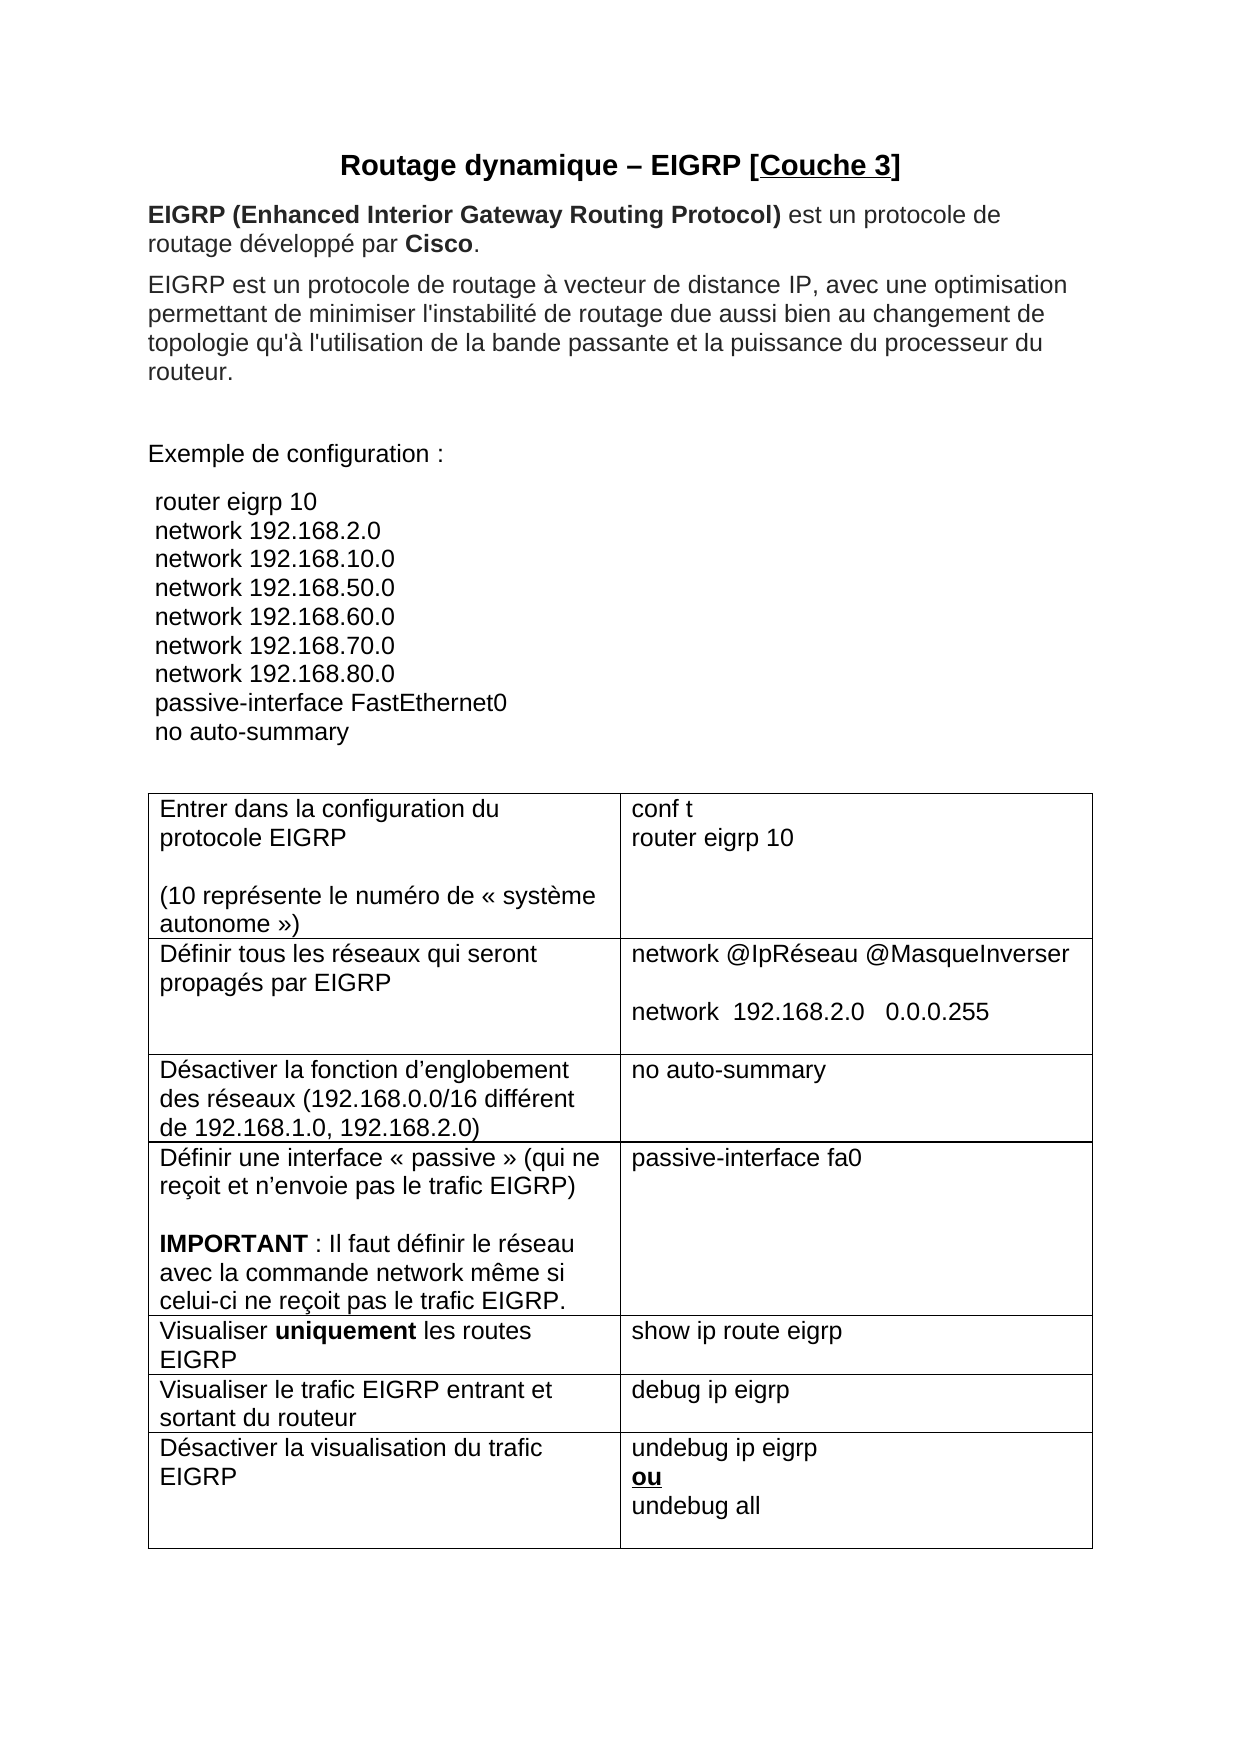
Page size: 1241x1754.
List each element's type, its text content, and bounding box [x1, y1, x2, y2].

text network 192.168.70.0 [148, 631, 1093, 659]
table_cell passive-interface fa0 [621, 1143, 1092, 1315]
text EIGRP (Enhanced Interior Gateway Routing Protocol) est un protocole de routage développé par Cisco. [148, 200, 1093, 258]
text Routage dynamique – EIGRP [Couche 3] [148, 148, 1093, 181]
table_cell Désactiver la visualisation du trafic EIGRP [149, 1433, 620, 1548]
table_cell show ip route eigrp [621, 1316, 1092, 1373]
text network 192.168.2.0 [148, 516, 1093, 544]
text network 192.168.80.0 [148, 659, 1093, 688]
text network 192.168.50.0 [148, 573, 1093, 602]
table_cell network @IpRéseau @MasqueInverser network 192.168.2.0 0.0.0.255 [621, 939, 1092, 1054]
table_cell Définir tous les réseaux qui seront propagés par EIGRP [149, 939, 620, 1054]
table_cell debug ip eigrp [621, 1375, 1092, 1432]
table_cell undebug ip eigrp ou undebug all [621, 1433, 1092, 1548]
table_cell no auto-summary [621, 1055, 1092, 1141]
text network 192.168.60.0 [148, 602, 1093, 631]
text EIGRP est un protocole de routage à vecteur de distance IP, avec une optimisation permettant de minimiser l'instabilité de routage due aussi bien au changement de topologie qu'à l'utilisation de la bande passante et la puissance du processeur du routeur. [148, 270, 1093, 385]
text network 192.168.10.0 [148, 544, 1093, 573]
table_cell Visualiser le trafic EIGRP entrant et sortant du routeur [149, 1375, 620, 1432]
text no auto-summary [148, 717, 1093, 746]
text router eigrp 10 [148, 487, 1093, 516]
table_header Entrer dans la configuration du protocole EIGRP (10 représente le numéro de « système autonome ») [149, 794, 620, 938]
text passive-interface FastEthernet0 [148, 688, 1093, 717]
table_cell Définir une interface « passive » (qui ne reçoit et n’envoie pas le trafic EIGRP) IMPORTANT : Il faut définir le réseau avec la commande network même si celui-ci ne reçoit pas le trafic EIGRP. [149, 1143, 620, 1315]
table_cell Désactiver la fonction d’englobement des réseaux (192.168.0.0/16 différent de 192.168.1.0, 192.168.2.0) [149, 1055, 620, 1141]
table_cell Visualiser uniquement les routes EIGRP [149, 1316, 620, 1373]
table_header conf t router eigrp 10 [621, 794, 1092, 938]
text Exemple de configuration : [148, 439, 1093, 468]
